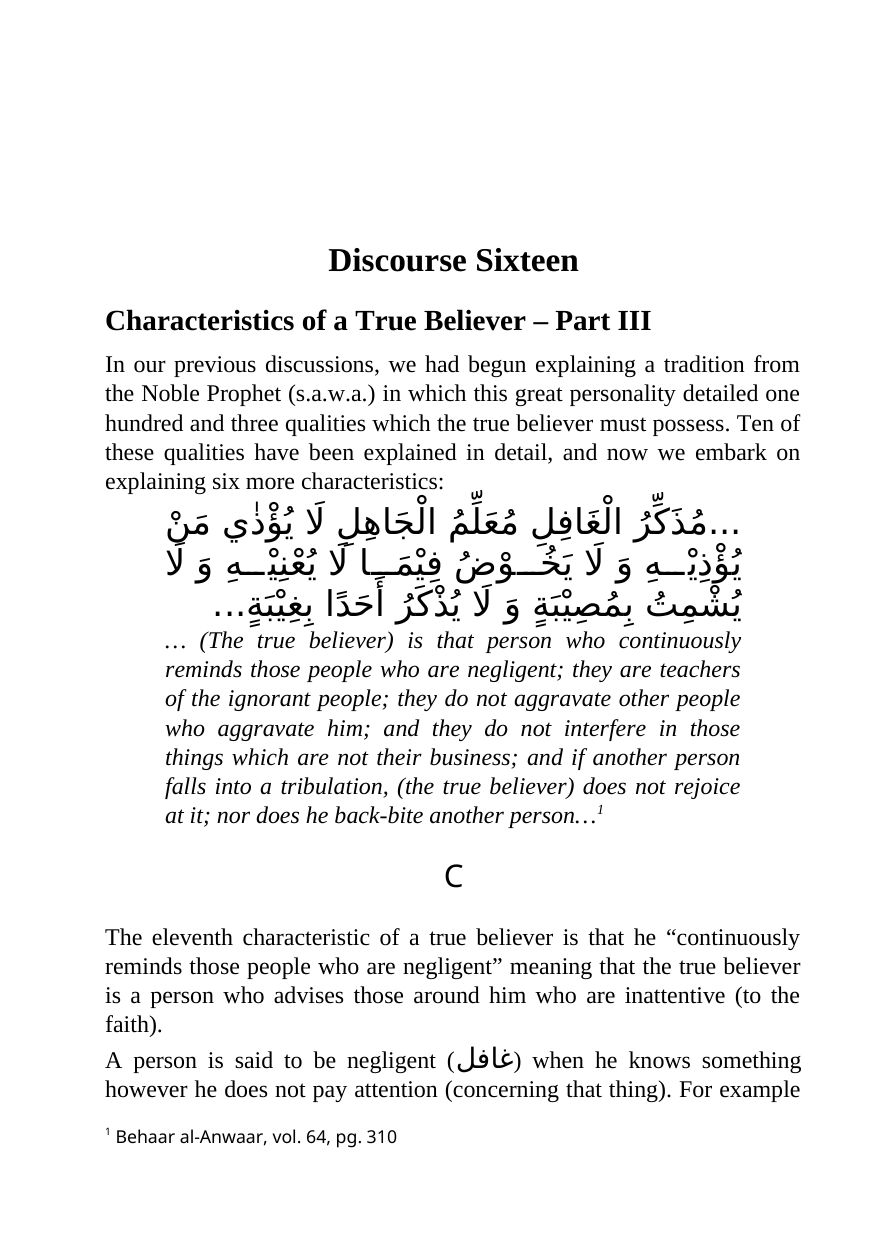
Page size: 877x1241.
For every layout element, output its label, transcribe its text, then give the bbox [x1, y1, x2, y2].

subtitle Characteristics of a True Believer – Part III [105, 303, 802, 337]
text C [105, 854, 802, 897]
text ...مُذَكِّرُ الْغَافِلِ مُعَلِّمُ الْجَاهِلِ لَا يُؤْذٰي مَنْ يُؤْذِيْهِ وَ لَا يَخُوْضُ فِيْمَا لَا يُعْنِيْهِ وَ لَا يُشْمِتُ بِمُصِيْبَةٍ وَ لَا يُذْكَرُ أَحَدًا بِغِيْبَةٍ... [165, 501, 742, 625]
text In our previous discussions, we had begun explaining a tradition from the Noble Prophet (s.a.w.a.) in which this great personality detailed one hundred and three qualities which the true believer must possess. Ten of these qualities have been explained in detail, and now we embark on explaining six more characteristics: [105, 349, 802, 495]
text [105, 1045, 802, 1103]
text … (The true believer) is that person who continuously reminds those people who are negligent; they are teachers of the ignorant people; they do not aggravate other people who aggravate him; and they do not interfere in those things which are not their business; and if another person falls into a tribulation, (the true believer) does not rejoice at it; nor does he back-bite another person… [165, 625, 742, 829]
text The eleventh characteristic of a true believer is that he “continuously reminds those people who are negligent” meaning that the true believer is a person who advises those around him who are inattentive (to the faith). [105, 922, 802, 1039]
subtitle Discourse Sixteen [105, 240, 802, 278]
